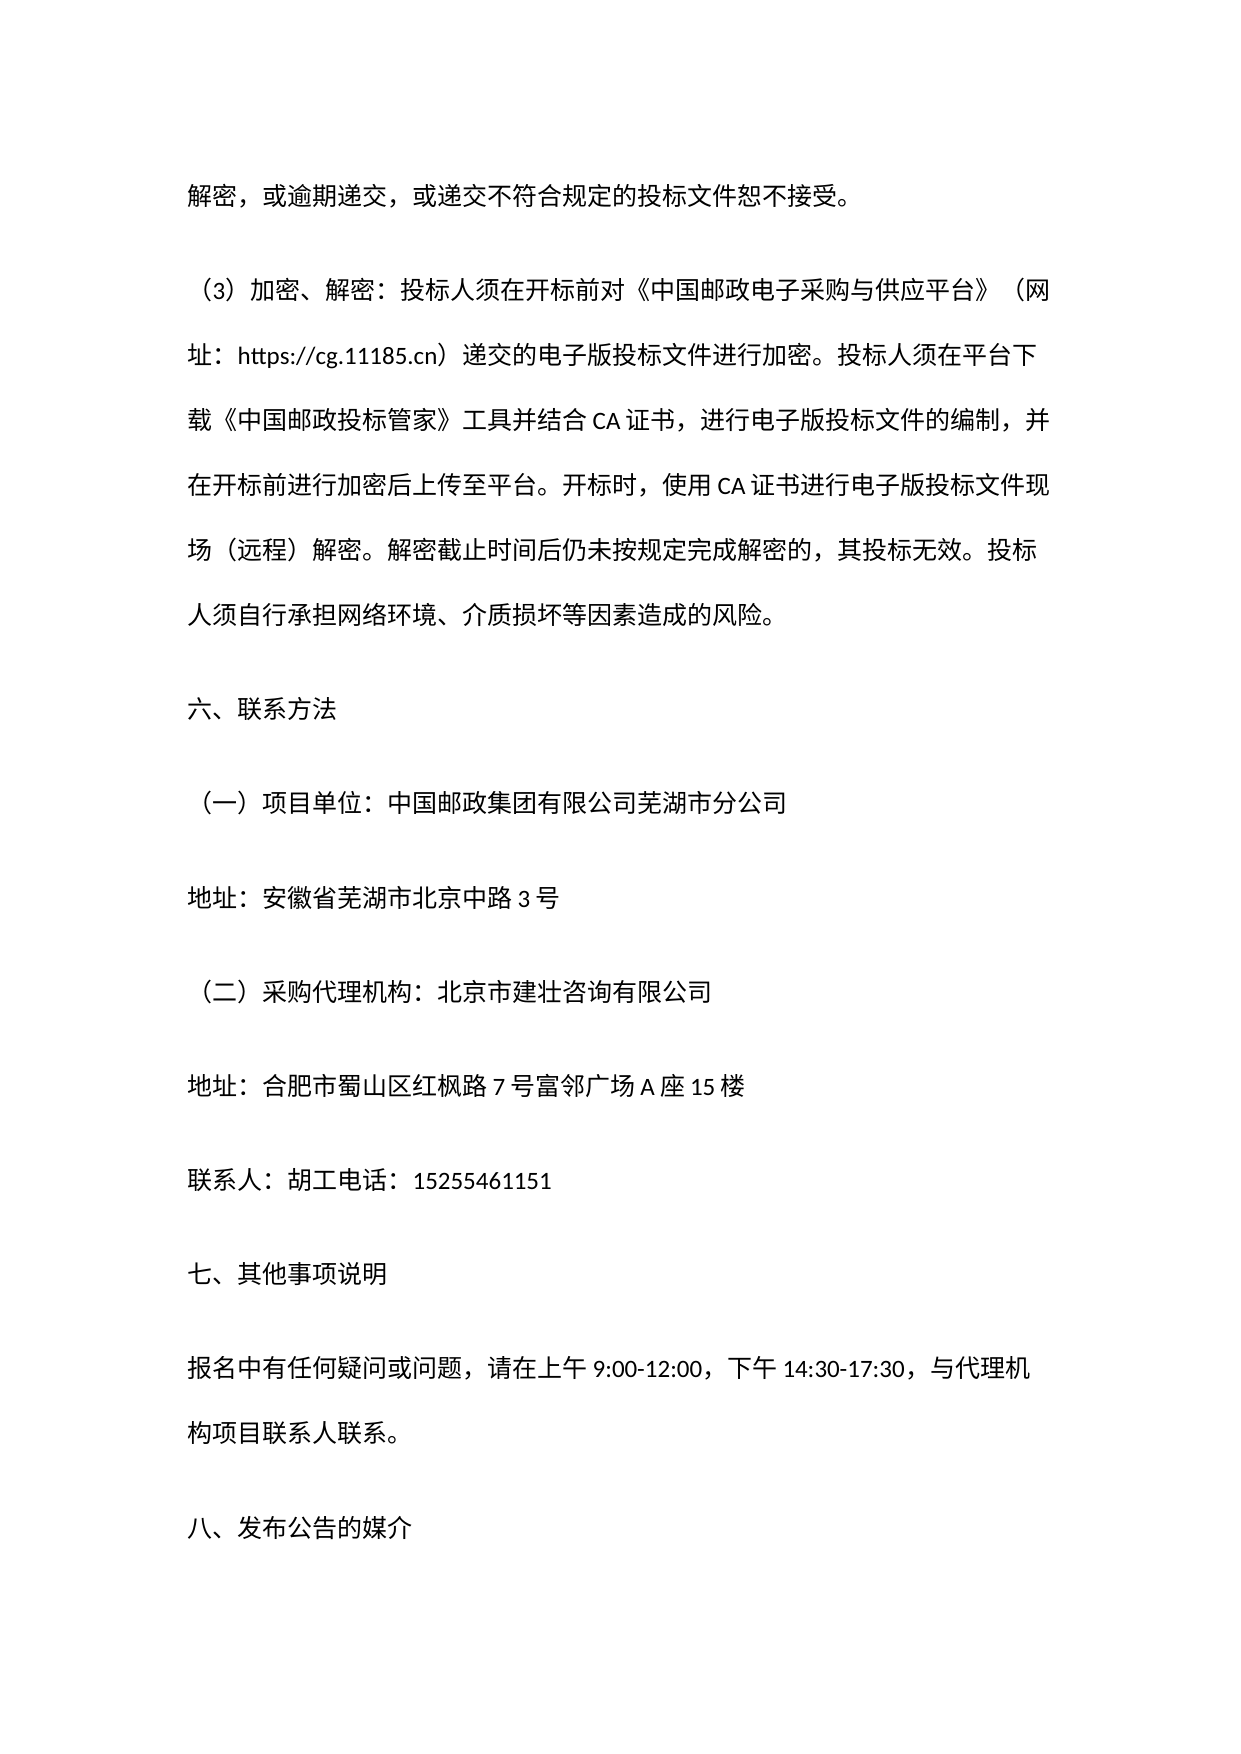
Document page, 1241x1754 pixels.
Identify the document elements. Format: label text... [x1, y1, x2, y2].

text （二）采购代理机构：北京市建壮咨询有限公司 [187, 958, 1053, 1023]
text 八、发布公告的媒介 [187, 1494, 1053, 1559]
text 地址：安徽省芜湖市北京中路3号 [187, 864, 1053, 929]
text 六、联系方法 [187, 675, 1053, 740]
text （3）加密、解密：投标人须在开标前对《中国邮政电子采购与供应平台》（网址：https://cg.11185.cn）递交的电子版投标文件进行加密。投标人须在平台下载《中国邮政投标管家》工具并结合CA证书，进行电子版投标文件的编制，并在开标前进行加密后上传至平台。开标时，使用CA证书进行电子版投标文件现场（远程）解密。解密截止时间后仍未按规定完成解密的，其投标无效。投标人须自行承担网络环境、介质损坏等因素造成的风险。 [187, 256, 1053, 646]
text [187, 162, 1053, 227]
text （一）项目单位：中国邮政集团有限公司芜湖市分公司 [187, 769, 1053, 834]
text 七、其他事项说明 [187, 1240, 1053, 1305]
text 报名中有任何疑问或问题，请在上午9:00-12:00，下午14:30-17:30，与代理机构项目联系人联系。 [187, 1334, 1053, 1464]
text 联系人：胡工电话：15255461151 [187, 1146, 1053, 1211]
text 地址：合肥市蜀山区红枫路7号富邻广场A座15楼 [187, 1052, 1053, 1117]
